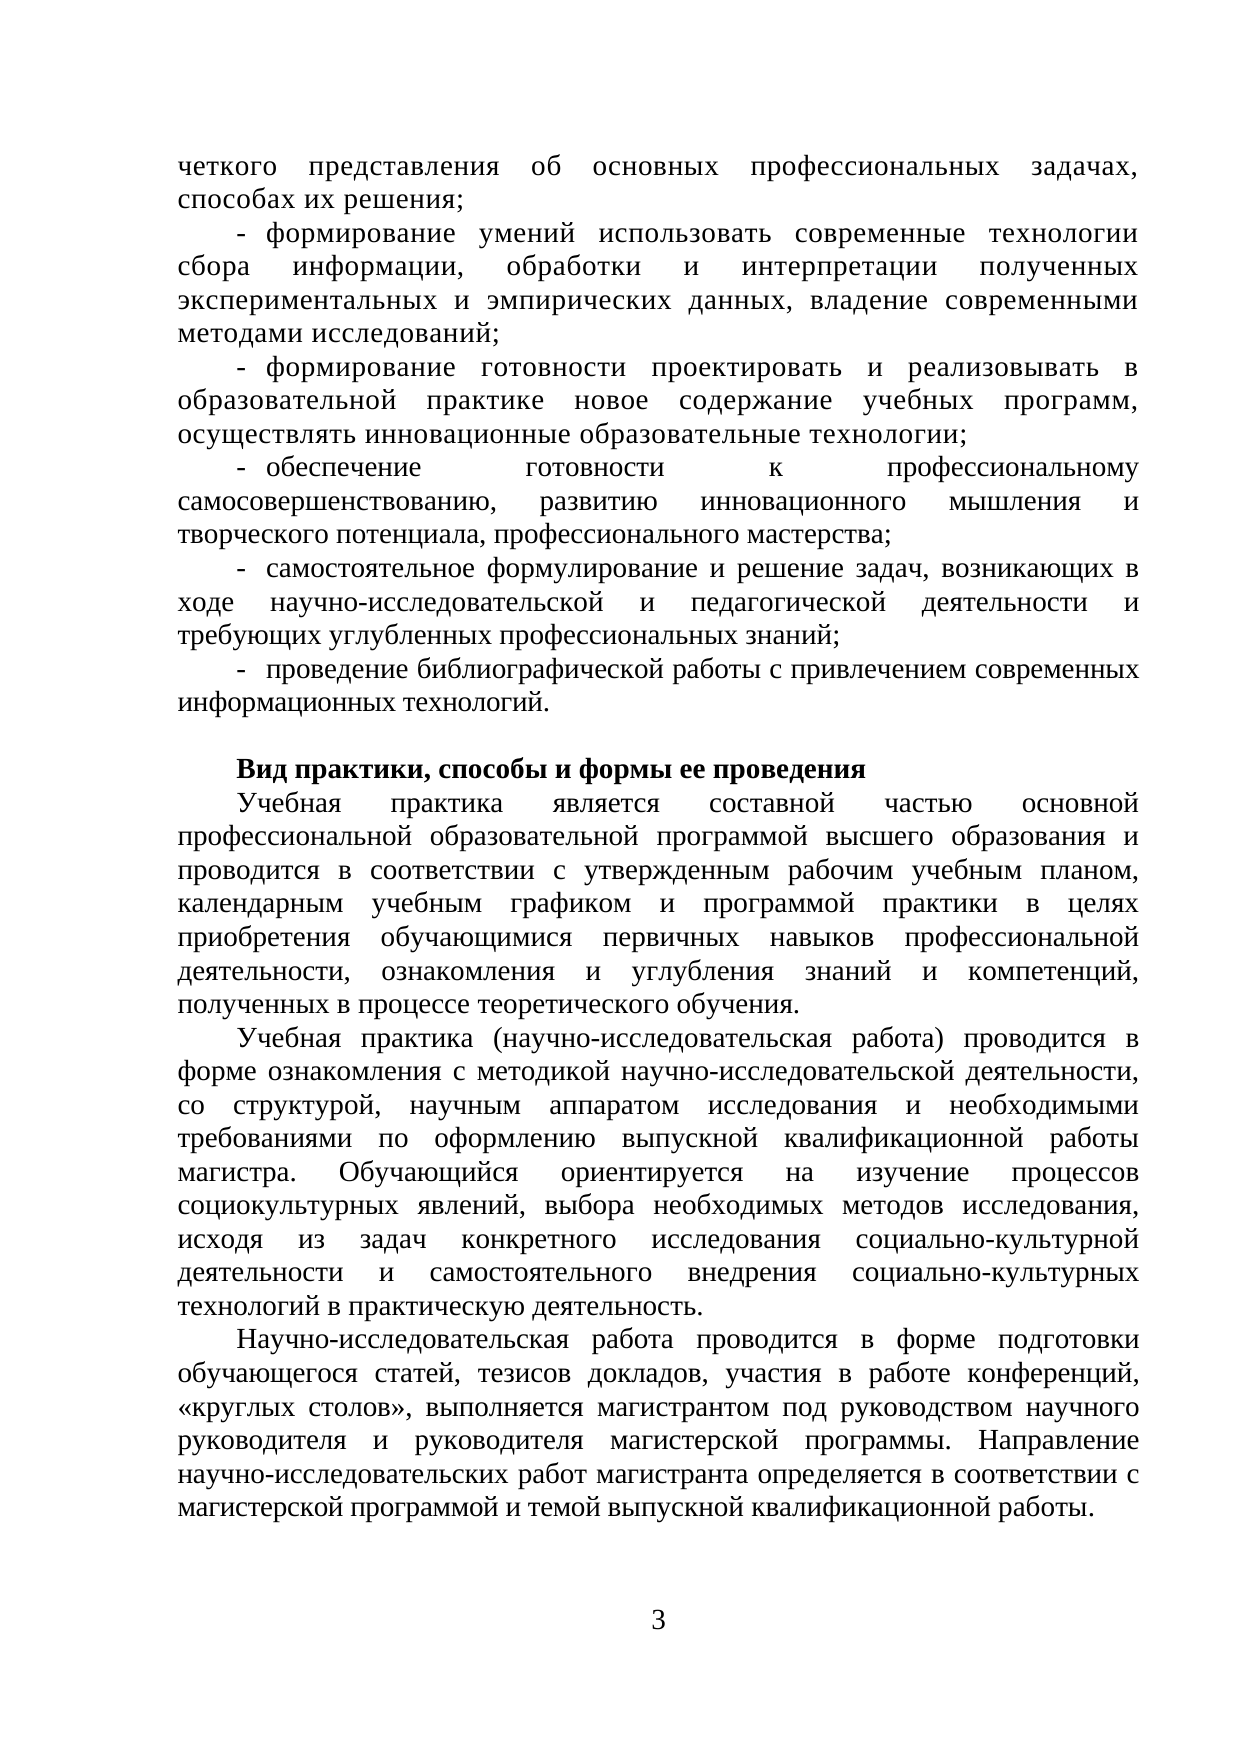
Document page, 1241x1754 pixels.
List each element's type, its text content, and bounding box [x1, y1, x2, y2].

text Учебная практика является составной частью основной профессиональной образовательной программой высшего образования и проводится в соответствии с утвержденным рабочим учебным планом, календарным учебным графиком и программой практики в целях приобретения обучающимися первичных навыков профессиональной деятельности, ознакомления и углубления знаний и компетенций, полученных в процессе теоретического обучения. [177, 785, 1140, 1020]
text Научно-исследовательская работа проводится в форме подготовки обучающегося статей, тезисов докладов, участия в работе конференций, «круглых столов», выполняется магистрантом под руководством научного руководителя и руководителя магистерской программы. Направление научно-исследовательских работ магистранта определяется в соответствии с магистерской программой и темой выпускной квалификационной работы. [177, 1322, 1140, 1523]
text Вид практики, способы и формы ее проведения [177, 751, 1140, 785]
list самостоятельное формулирование и решение задач, возникающих в ходе научно-исследовательской и педагогической деятельности и требующих углубленных профессиональных знаний; [177, 550, 1140, 651]
list формирование готовности проектировать и реализовывать в образовательной практике новое содержание учебных программ, осуществлять инновационные образовательные технологии; [177, 349, 1140, 449]
list формирование умений использовать современные технологии сбора информации, обработки и интерпретации полученных экспериментальных и эмпирических данных, владение современными методами исследований; [177, 215, 1140, 349]
list проведение библиографической работы с привлечением современных информационных технологий. [177, 651, 1140, 718]
list обеспечение готовности к профессиональному самосовершенствованию, развитию инновационного мышления и творческого потенциала, профессионального мастерства; [177, 449, 1140, 550]
text Учебная практика (научно-исследовательская работа) проводится в форме ознакомления с методикой научно-исследовательской деятельности, со структурой, научным аппаратом исследования и необходимыми требованиями по оформлению выпускной квалификационной работы магистра. Обучающийся ориентируется на изучение процессов социокультурных явлений, выбора необходимых методов исследования, исходя из задач конкретного исследования социально-культурной деятельности и самостоятельного внедрения социально-культурных технологий в практическую деятельность. [177, 1020, 1140, 1322]
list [177, 148, 1140, 215]
